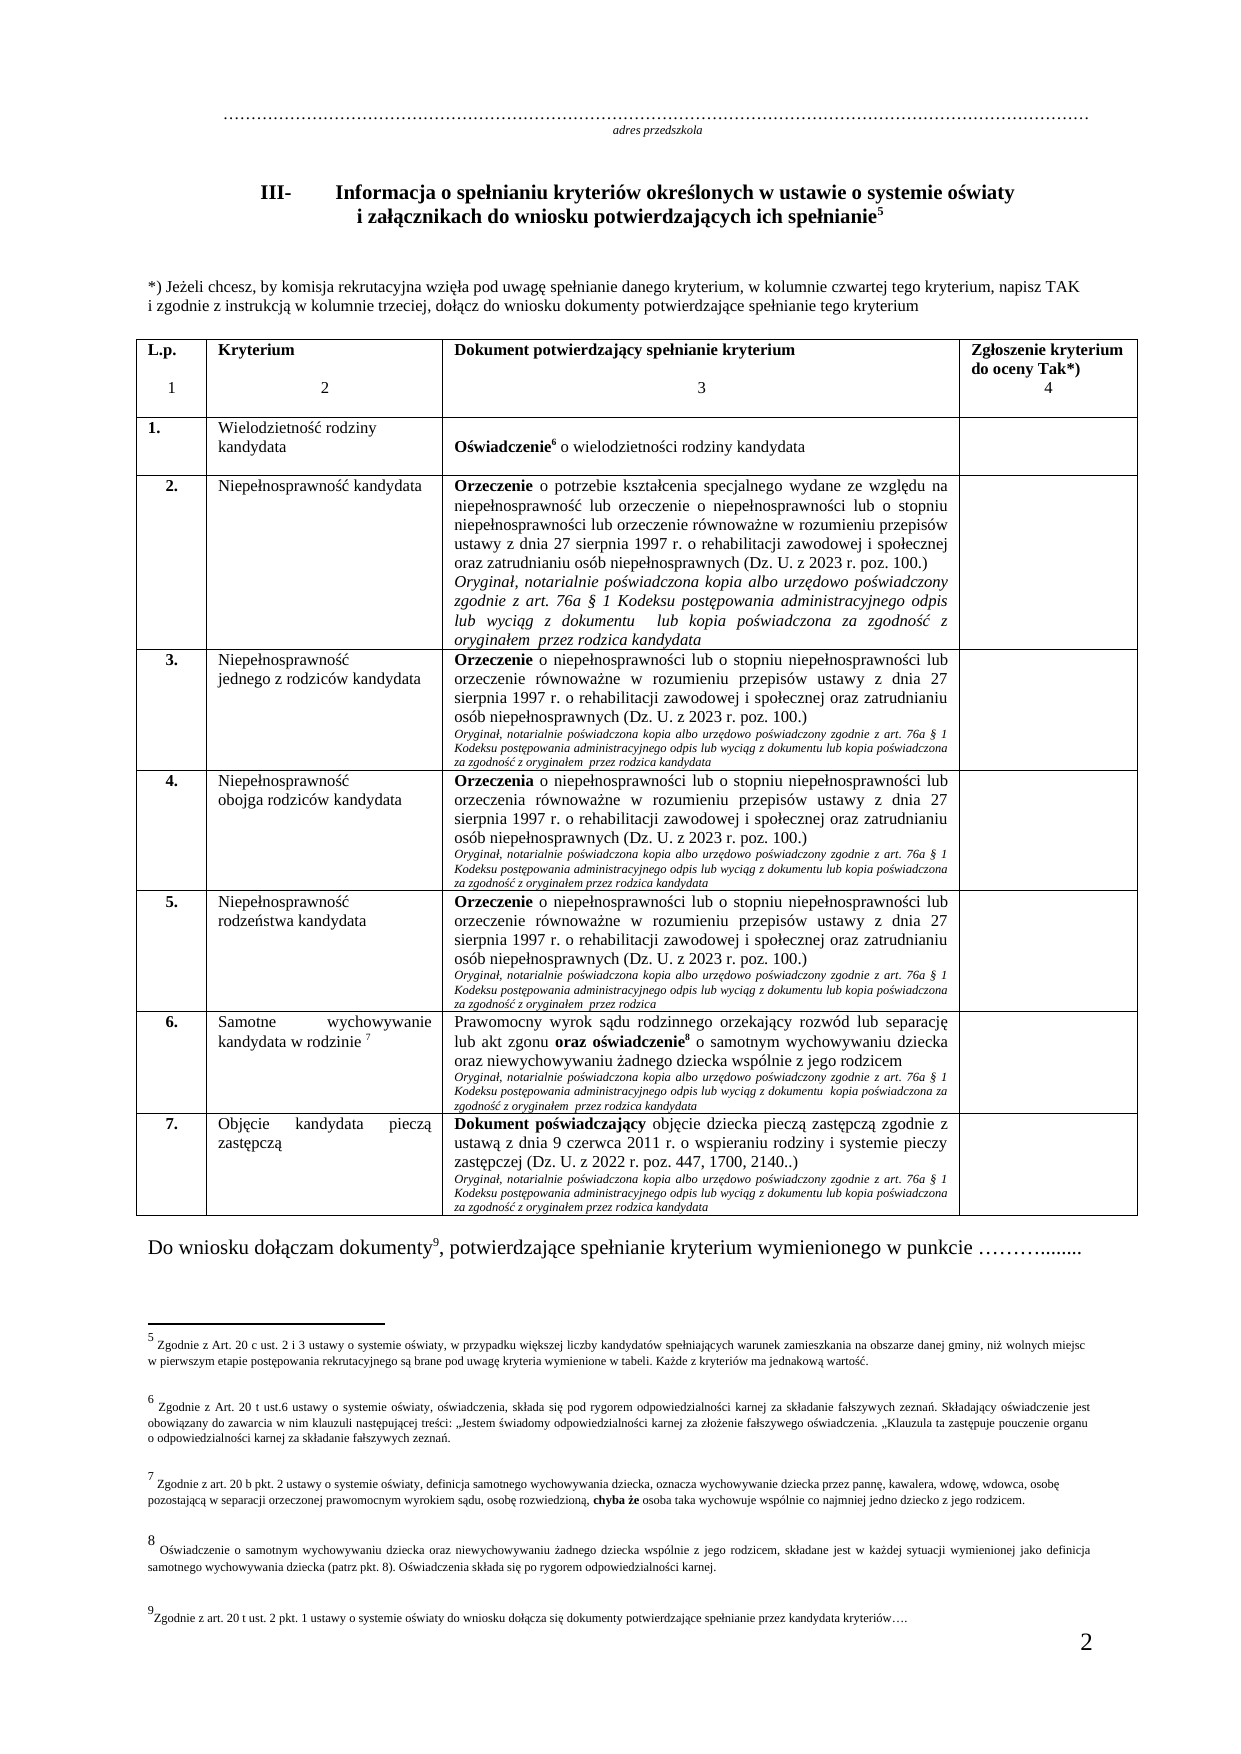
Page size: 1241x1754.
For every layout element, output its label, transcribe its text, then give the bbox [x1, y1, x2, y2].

table_cell Prawomocny wyrok sądu rodzinnego orzekający rozwód lub separację lub akt zgonu oraz oświadczenie o samotnym wychowywaniu dziecka oraz niewychowywaniu żadnego dziecka wspólnie z jego rodzicem Oryginał, notarialnie poświadczona kopia albo urzędowo poświadczony zgodnie z art. 76a § 1 Kodeksu postępowania administracyjnego odpis lub wyciąg z dokumentu kopia poświadczona za zgodność z oryginałem przez rodzica kandydata [443, 1012, 959, 1113]
text i załącznikach do wniosku potwierdzających ich spełnianie [148, 204, 1093, 228]
table_cell Orzeczenie o niepełnosprawności lub o stopniu niepełnosprawności lub orzeczenie równoważne w rozumieniu przepisów ustawy z dnia 27 sierpnia 1997 r. o rehabilitacji zawodowej i społecznej oraz zatrudnianiu osób niepełnosprawnych (Dz. U. z 2023 r. poz. 100.) Oryginał, notarialnie poświadczona kopia albo urzędowo poświadczony zgodnie z art. 76a § 1 Kodeksu postępowania administracyjnego odpis lub wyciąg z dokumentu lub kopia poświadczona za zgodność z oryginałem przez rodzica [443, 891, 959, 1011]
table_cell Orzeczenie o potrzebie kształcenia specjalnego wydane ze względu na niepełnosprawność lub orzeczenie o niepełnosprawności lub o stopniu niepełnosprawności lub orzeczenie równoważne w rozumieniu przepisów ustawy z dnia 27 sierpnia 1997 r. o rehabilitacji zawodowej i społecznej oraz zatrudnianiu osób niepełnosprawnych (Dz. U. z 2023 r. poz. 100.) Oryginał, notarialnie poświadczona kopia albo urzędowo poświadczony zgodnie z art. 76a § 1 Kodeksu postępowania administracyjnego odpis lub wyciąg z dokumentu lub kopia poświadczona za zgodność z oryginałem przez rodzica kandydata [443, 476, 959, 649]
table_header L.p. 1 [137, 340, 206, 417]
table_cell Niepełnosprawność rodzeństwa kandydata [207, 891, 442, 1011]
table_cell 7. [137, 1114, 206, 1214]
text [223, 103, 1093, 123]
table_cell 3. [137, 650, 206, 769]
text adres przedszkola [223, 123, 1093, 137]
text *) Jeżeli chcesz, by komisja rekrutacyjna wzięła pod uwagę spełnianie danego kryterium, w kolumnie czwartej tego kryterium, napisz TAK i zgodnie z instrukcją w kolumnie trzeciej, dołącz do wniosku dokumenty potwierdzające spełnianie tego kryterium [148, 276, 1093, 315]
table_cell Orzeczenie o niepełnosprawności lub o stopniu niepełnosprawności lub orzeczenie równoważne w rozumieniu przepisów ustawy z dnia 27 sierpnia 1997 r. o rehabilitacji zawodowej i społecznej oraz zatrudnianiu osób niepełnosprawnych (Dz. U. z 2023 r. poz. 100.) Oryginał, notarialnie poświadczona kopia albo urzędowo poświadczony zgodnie z art. 76a § 1 Kodeksu postępowania administracyjnego odpis lub wyciąg z dokumentu lub kopia poświadczona za zgodność z oryginałem przez rodzica kandydata [443, 650, 959, 769]
table_cell Wielodzietność rodziny kandydata [207, 418, 442, 475]
table_header Dokument potwierdzający spełnianie kryterium 3 [443, 340, 959, 417]
table_cell [960, 1114, 1137, 1214]
text Do wniosku dołączam dokumenty, potwierdzające spełnianie kryterium wymienionego w punkcie ………........ [148, 1235, 1093, 1259]
table_cell Niepełnosprawność jednego z rodziców kandydata [207, 650, 442, 769]
table_cell [960, 1012, 1137, 1113]
table_cell 4. [137, 771, 206, 890]
table_cell Niepełnosprawność kandydata [207, 476, 442, 649]
table_header Kryterium 2 [207, 340, 442, 417]
table_cell Dokument poświadczający objęcie dziecka pieczą zastępczą zgodnie z ustawą z dnia 9 czerwca 2011 r. o wspieraniu rodziny i systemie pieczy zastępczej (Dz. U. z 2022 r. poz. 447, 1700, 2140..) Oryginał, notarialnie poświadczona kopia albo urzędowo poświadczony zgodnie z art. 76a § 1 Kodeksu postępowania administracyjnego odpis lub wyciąg z dokumentu lub kopia poświadczona za zgodność z oryginałem przez rodzica kandydata [443, 1114, 959, 1214]
table_cell [960, 771, 1137, 890]
list Informacja o spełnianiu kryteriów określonych w ustawie o systemie oświaty [260, 180, 1093, 204]
table_cell Objęcie kandydata pieczą zastępczą [207, 1114, 442, 1214]
table_cell Samotne wychowywanie kandydata w rodzinie [207, 1012, 442, 1113]
table_cell 6. [137, 1012, 206, 1113]
table_cell Orzeczenia o niepełnosprawności lub o stopniu niepełnosprawności lub orzeczenia równoważne w rozumieniu przepisów ustawy z dnia 27 sierpnia 1997 r. o rehabilitacji zawodowej i społecznej oraz zatrudnianiu osób niepełnosprawnych (Dz. U. z 2023 r. poz. 100.) Oryginał, notarialnie poświadczona kopia albo urzędowo poświadczony zgodnie z art. 76a § 1 Kodeksu postępowania administracyjnego odpis lub wyciąg z dokumentu lub kopia poświadczona za zgodność z oryginałem przez rodzica kandydata [443, 771, 959, 890]
table_cell [960, 418, 1137, 475]
table_cell [960, 476, 1137, 649]
table_cell Niepełnosprawność obojga rodziców kandydata [207, 771, 442, 890]
table_cell [960, 891, 1137, 1011]
table_cell 2. [137, 476, 206, 649]
table_header Zgłoszenie kryterium do oceny Tak*) 4 [960, 340, 1137, 417]
table_cell 5. [137, 891, 206, 1011]
table_cell 1. [137, 418, 206, 475]
table_cell Oświadczenie o wielodzietności rodziny kandydata [443, 418, 959, 475]
table_cell [960, 650, 1137, 769]
